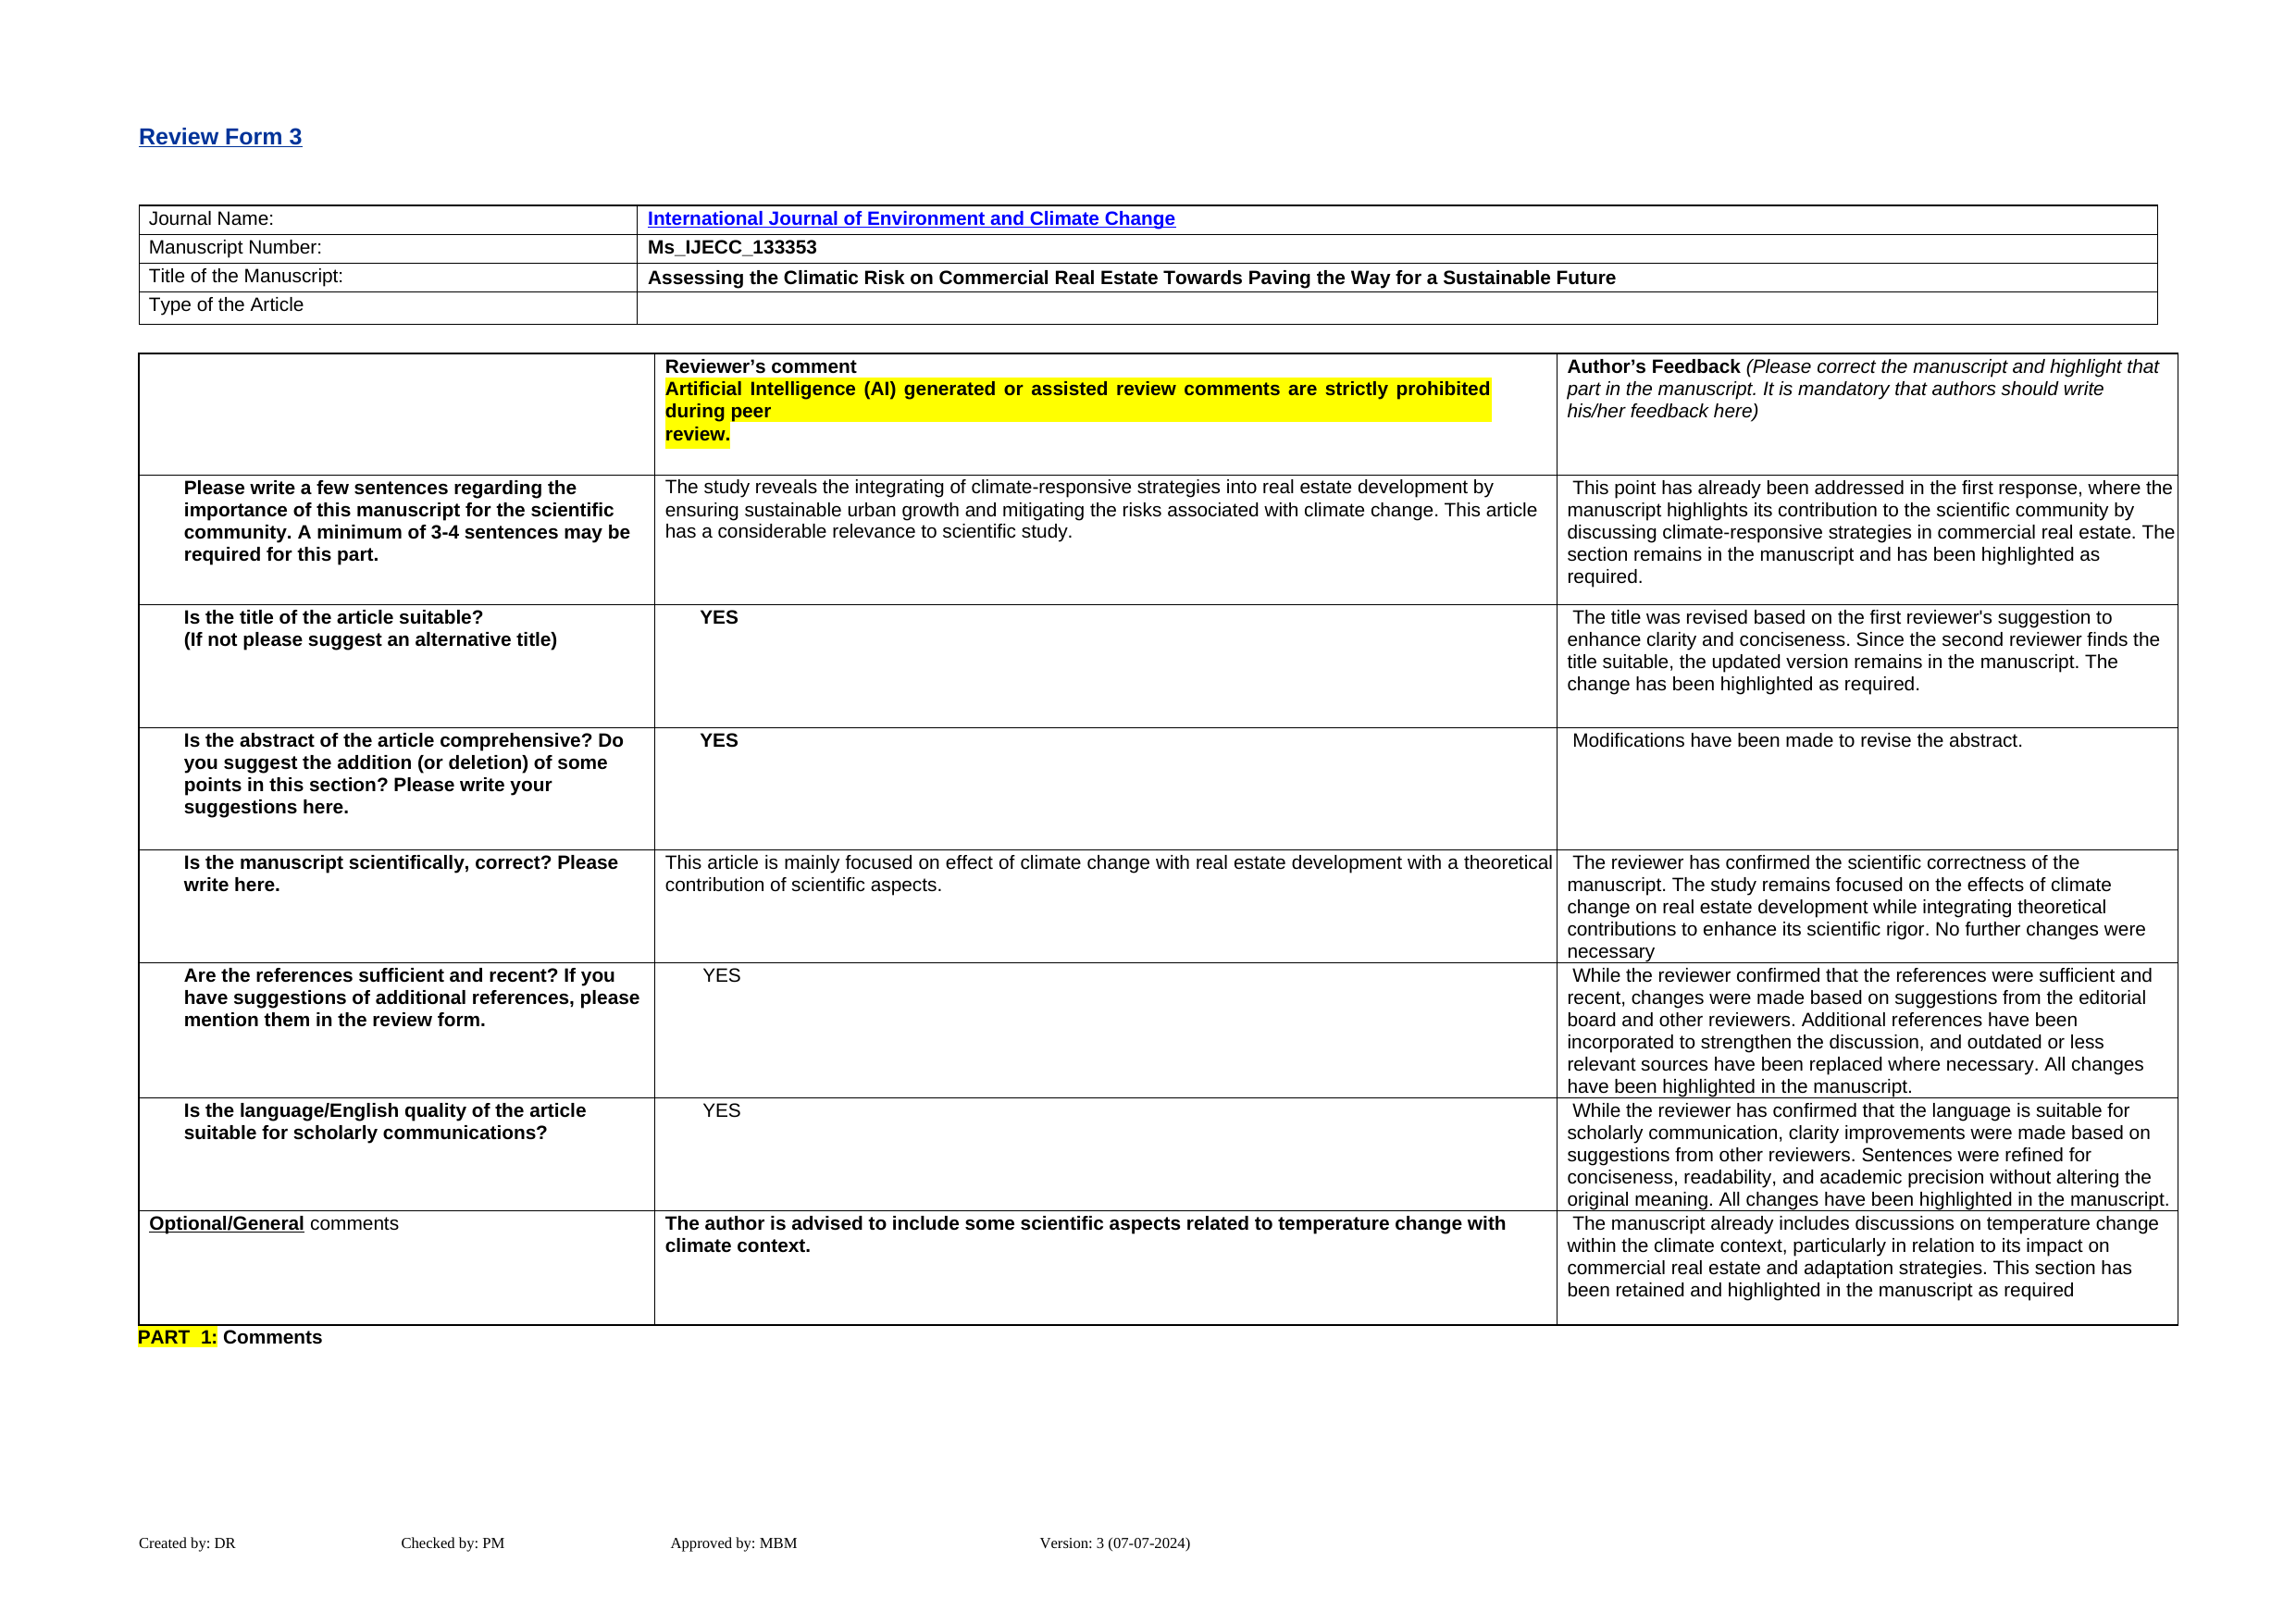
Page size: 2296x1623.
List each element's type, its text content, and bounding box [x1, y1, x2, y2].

table_cell YES [655, 1098, 1557, 1210]
table_cell Type of the Article [140, 292, 637, 324]
table_cell Ms_IJECC_133353 [638, 235, 2157, 263]
table_cell [638, 292, 2157, 324]
table_header [140, 354, 654, 475]
table_cell The author is advised to include some scientific aspects related to temperature change with climate context. [655, 1211, 1557, 1324]
table_cell Is the language/English quality of the article suitable for scholarly communications? [140, 1098, 654, 1210]
table_cell The title was revised based on the first reviewer's suggestion to enhance clarity and conciseness. Since the second reviewer finds the title suitable, the updated version remains in the manuscript. The change has been highlighted as required. [1558, 605, 2178, 727]
table_header International Journal of Environment and Climate Change [638, 206, 2157, 234]
table_cell Is the abstract of the article comprehensive? Do you suggest the addition (or deletion) of some points in this section? Please write your suggestions here. [140, 728, 654, 849]
text PART 1: Comments [217, 1326, 1591, 1347]
table_cell Is the title of the article suitable? (If not please suggest an alternative title) [140, 605, 654, 727]
table_cell YES [655, 963, 1557, 1097]
table_cell Is the manuscript scientifically, correct? Please write here. [140, 850, 654, 962]
table_cell The study reveals the integrating of climate-responsive strategies into real estate development by ensuring sustainable urban growth and mitigating the risks associated with climate change. This article has a considerable relevance to scientific study. [655, 476, 1557, 604]
table_cell This article is mainly focused on effect of climate change with real estate development with a theoretical contribution of scientific aspects. [655, 850, 1557, 962]
table_cell The manuscript already includes discussions on temperature change within the climate context, particularly in relation to its impact on commercial real estate and adaptation strategies. This section has been retained and highlighted in the manuscript as required [1558, 1211, 2178, 1324]
table_cell The reviewer has confirmed the scientific correctness of the manuscript. The study remains focused on the effects of climate change on real estate development while integrating theoretical contributions to enhance its scientific rigor. No further changes were necessary [1558, 850, 2178, 962]
table_cell Manuscript Number: [140, 235, 637, 263]
table_cell Title of the Manuscript: [140, 264, 637, 291]
table_cell Are the references sufficient and recent? If you have suggestions of additional references, please mention them in the review form. [140, 963, 654, 1097]
table_cell While the reviewer confirmed that the references were sufficient and recent, changes were made based on suggestions from the editorial board and other reviewers. Additional references have been incorporated to strengthen the discussion, and outdated or less relevant sources have been replaced where necessary. All changes have been highlighted in the manuscript. [1558, 963, 2178, 1097]
table_header Reviewer’s comment [655, 354, 1557, 475]
table_cell While the reviewer has confirmed that the language is suitable for scholarly communication, clarity improvements were made based on suggestions from other reviewers. Sentences were refined for conciseness, readability, and academic precision without altering the original meaning. All changes have been highlighted in the manuscript. [1558, 1098, 2178, 1210]
table_cell Modifications have been made to revise the abstract. [1558, 728, 2178, 849]
table_header Journal Name: [140, 206, 637, 234]
table_cell YES [655, 728, 1557, 849]
table_header Author’s Feedback (Please correct the manuscript and highlight that part in the manuscript. It is mandatory that authors should write his/her feedback here) [1558, 354, 2178, 475]
table_cell This point has already been addressed in the first response, where the manuscript highlights its contribution to the scientific community by discussing climate-responsive strategies in commercial real estate. The section remains in the manuscript and has been highlighted as required. [1558, 476, 2178, 604]
table_cell Assessing the Climatic Risk on Commercial Real Estate Towards Paving the Way for a Sustainable Future [638, 264, 2157, 291]
table_cell Optional/General comments [140, 1211, 654, 1324]
table_cell Please write a few sentences regarding the importance of this manuscript for the scientific community. A minimum of 3-4 sentences may be required for this part. [140, 476, 654, 604]
table_cell YES [655, 605, 1557, 727]
